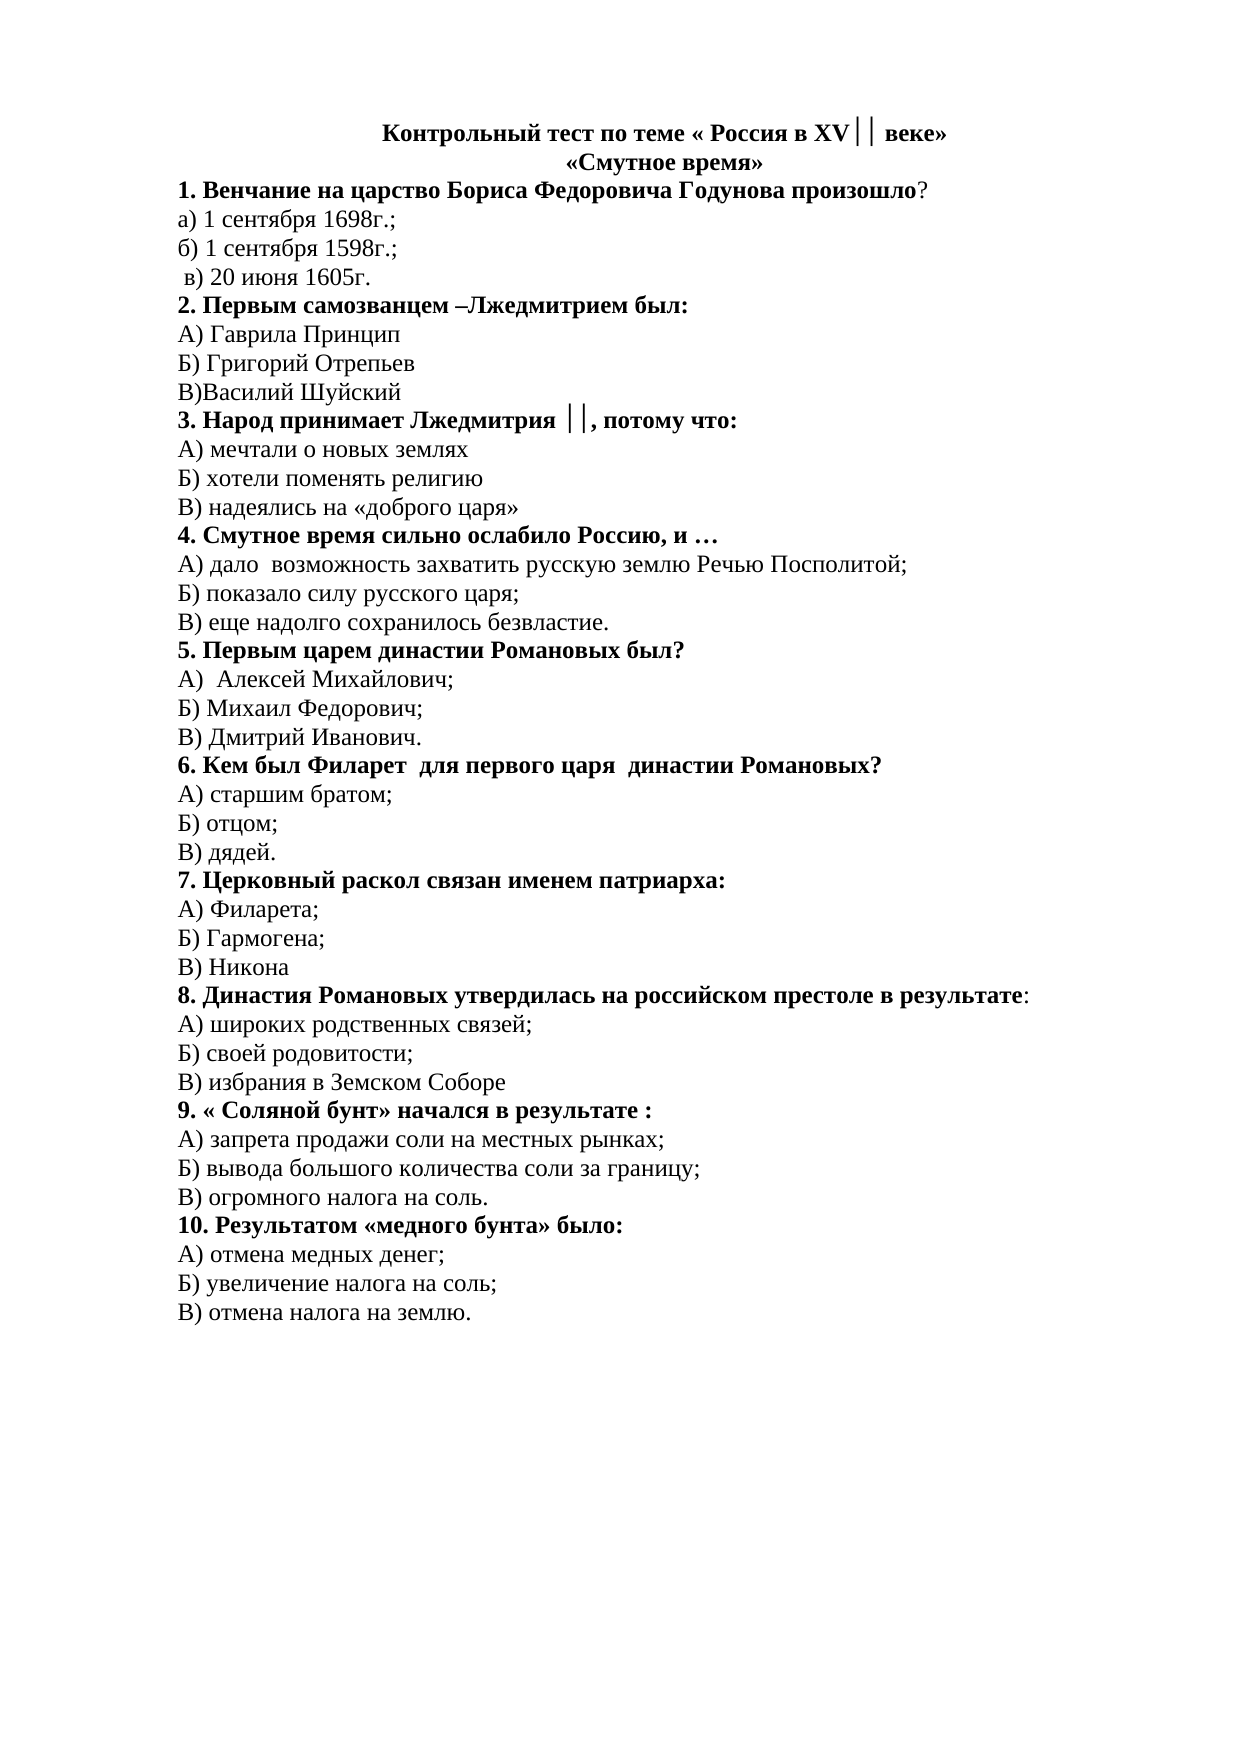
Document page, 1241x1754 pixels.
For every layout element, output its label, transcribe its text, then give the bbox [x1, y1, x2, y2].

text А) старшим братом; [177, 779, 1152, 808]
text В)Василий Шуйский [177, 377, 1152, 406]
text А) мечтали о новых землях [177, 434, 1152, 463]
text В) избрания в Земском Соборе [177, 1067, 1152, 1096]
text А) широких родственных связей; [177, 1009, 1152, 1038]
text Б) отцом; [177, 808, 1152, 837]
text Б) показало силу русского царя; [177, 578, 1152, 607]
text А) Филарета; [177, 894, 1152, 923]
text б) 1 сентября 1598г.; [177, 233, 1152, 262]
text 5. Первым царем династии Романовых был? [177, 636, 1152, 664]
text А) Алексей Михайлович; [177, 664, 1152, 693]
text Б) Михаил Федорович; [177, 693, 1152, 722]
text А) Гаврила Принцип [177, 319, 1152, 348]
text В) Дмитрий Иванович. [177, 722, 1152, 751]
text 4. Смутное время сильно ослабило Россию, и … [177, 521, 1152, 549]
text Б) своей родовитости; [177, 1038, 1152, 1067]
text В) Никона [177, 952, 1152, 981]
text 7. Церковный раскол связан именем патриарха: [177, 866, 1152, 894]
text В) еще надолго сохранилось безвластие. [177, 607, 1152, 636]
text в) 20 июня 1605г. [177, 262, 1152, 291]
text В) огромного налога на соль. [177, 1182, 1152, 1211]
text Б) хотели поменять религию [177, 463, 1152, 492]
text 6. Кем был Филарет для первого царя династии Романовых? [177, 751, 1152, 779]
text «Смутное время» [177, 147, 1152, 176]
text Б) вывода большого количества соли за границу; [177, 1153, 1152, 1182]
text а) 1 сентября 1698г.; [177, 204, 1152, 233]
text В) дядей. [177, 837, 1152, 866]
text В) отмена налога на землю. [177, 1297, 1152, 1326]
text Б) Гармогена; [177, 923, 1152, 952]
text 8. Династия Романовых утвердилась на российском престоле в результате: [177, 981, 1152, 1009]
text А) дало возможность захватить русскую землю Речью Посполитой; [177, 549, 1152, 578]
text Б) Григорий Отрепьев [177, 348, 1152, 377]
text В) надеялись на «доброго царя» [177, 492, 1152, 521]
text 9. « Соляной бунт» начался в результате : [177, 1096, 1152, 1124]
text 1. Венчание на царство Бориса Федоровича Годунова произошло? [177, 176, 1152, 204]
text А) запрета продажи соли на местных рынках; [177, 1124, 1152, 1153]
text Б) увеличение налога на соль; [177, 1268, 1152, 1297]
text Контрольный тест по теме « Россия в XV׀׀ веке» [177, 118, 1152, 147]
text 3. Народ принимает Лжедмитрия ׀׀, потому что: [177, 406, 1152, 434]
text 10. Результатом «медного бунта» было: [177, 1211, 1152, 1239]
text 2. Первым самозванцем –Лжедмитрием был: [177, 291, 1152, 319]
text А) отмена медных денег; [177, 1239, 1152, 1268]
